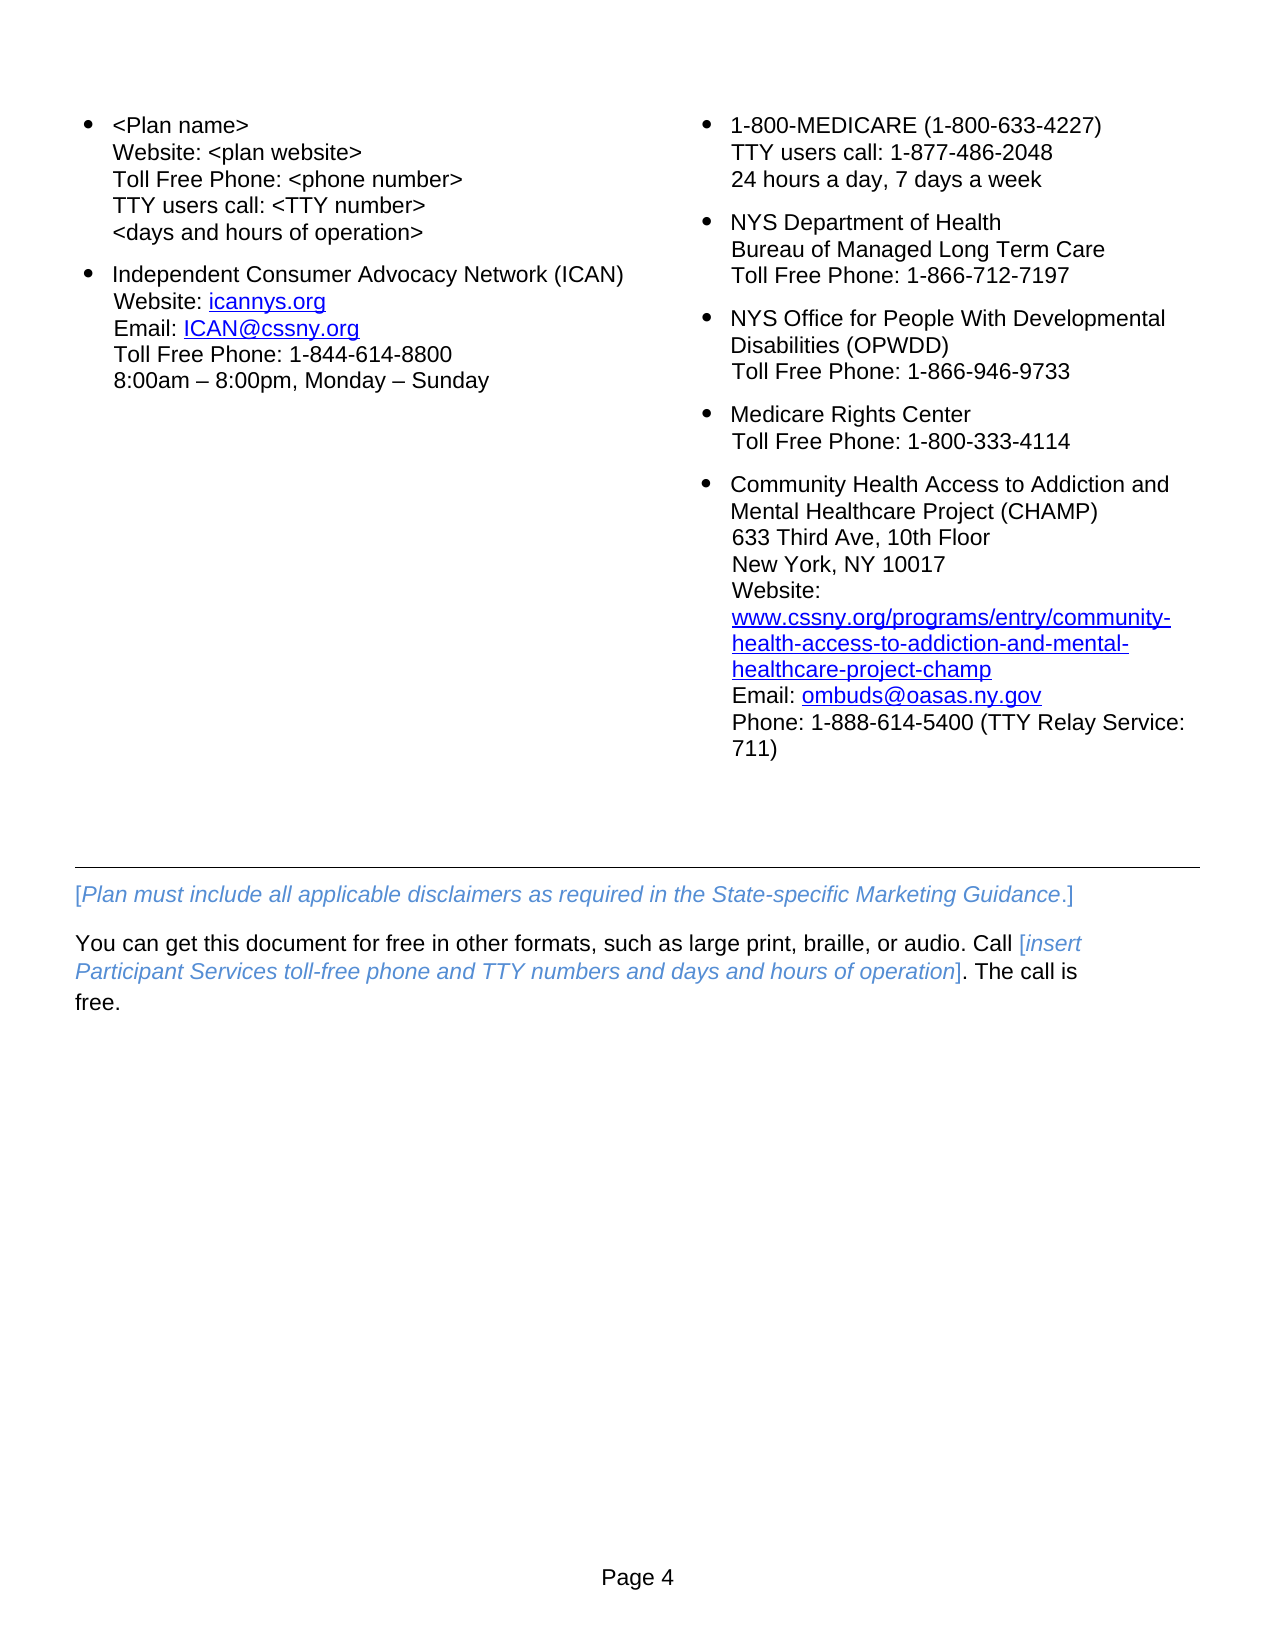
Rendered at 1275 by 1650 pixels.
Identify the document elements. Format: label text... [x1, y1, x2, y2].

table_header 1-800-MEDICARE (1-800-633-4227) TTY users call: 1-877-486-2048 24 hours a day, 7 days a week NYS Department of Health Bureau of Managed Long Term Care Toll Free Phone: 1-866-712-7197 NYS Office for People With Developmental Disabilities (OPWDD) Toll Free Phone: 1-866-946-9733 Medicare Rights Center Toll Free Phone: 1-800-333-4114 Community Health Access to Addiction and Mental Healthcare Project (CHAMP) 633 Third Ave, 10th Floor New York, NY 10017 Website: www.cssny.org/programs/entry/community-health-access-to-addiction-and-mental-healthcare-project-champ Email: ombuds@oasas.ny.gov Phone: 1-888-614-5400 (TTY Relay Service: 711) [693, 113, 1200, 804]
table_header <Plan name> Website: <plan website> Toll Free Phone: <phone number> TTY users call: <TTY number> <days and hours of operation> Independent Consumer Advocacy Network (ICAN) Website: icannys.org Email: ICAN@cssny.org Toll Free Phone: 1-844-614-8800 8:00am – 8:00pm, Monday – Sunday [75, 113, 693, 804]
text [Plan must include all applicable disclaimers as required in the State-specific Marketing Guidance.] [75, 868, 1200, 907]
list You can get this document for free in other formats, such as large print, braille, or audio. Call [insert Participant Services toll-free phone and TTY numbers and days and hours of operation]. The call is free. [75, 930, 1125, 1016]
